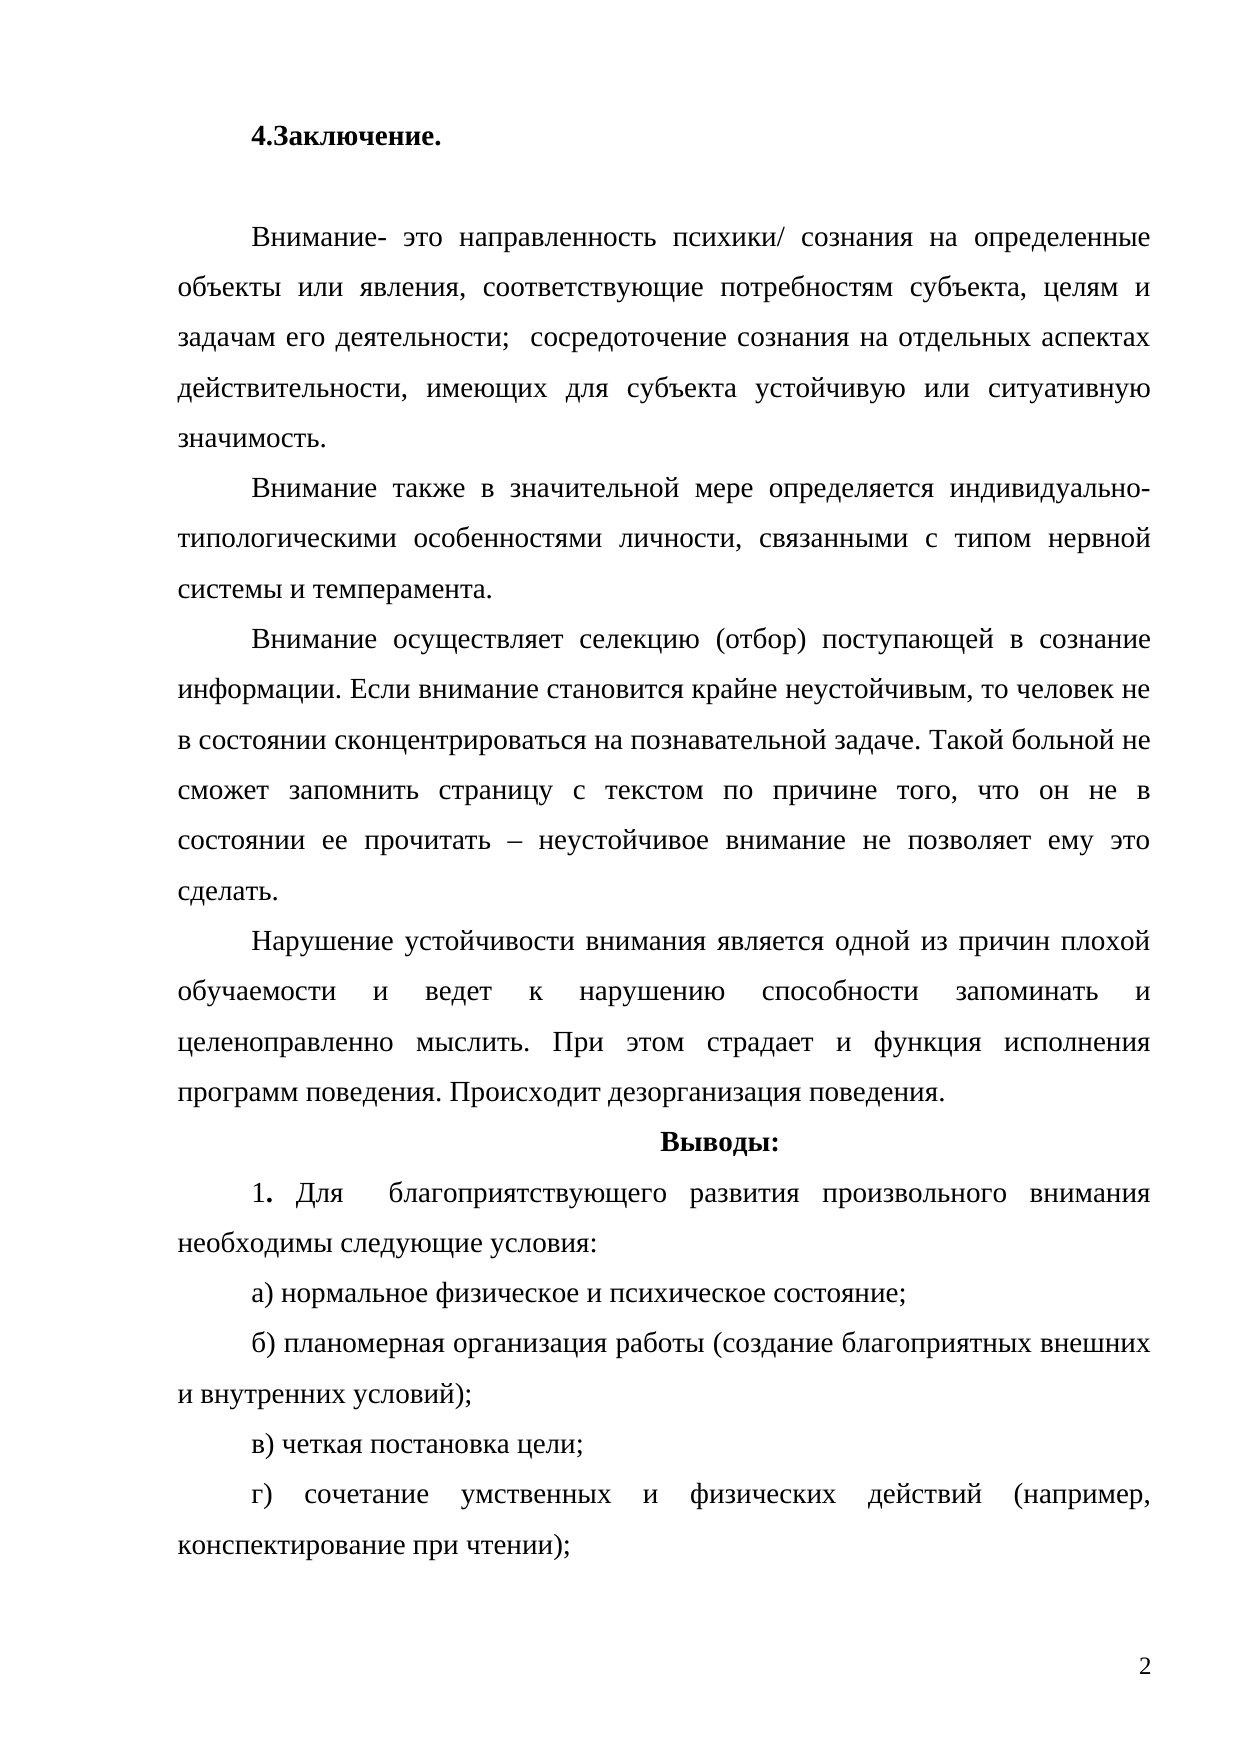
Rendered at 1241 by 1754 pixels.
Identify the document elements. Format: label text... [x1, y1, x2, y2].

text Выводы: [215, 1124, 1152, 1158]
text Нарушение устойчивости внимания является одной из причин плохой обучаемости и ведет к нарушению способности запоминать и целеноправленно мыслить. При этом страдает и функция исполнения программ поведения. Происходит дезорганизация поведения. [177, 923, 1152, 1108]
text Внимание также в значительной мере определяется индивидуально-типологическими особенностями личности, связанными с типом нервной системы и темперамента. [177, 470, 1152, 604]
text Внимание осуществляет селекцию (отбор) поступающей в сознание информации. Если внимание становится крайне неустойчивым, то человек не в состоянии сконцентрироваться на познавательной задаче. Такой больной не сможет запомнить страницу с текстом по причине того, что он не в состоянии ее прочитать – неустойчивое внимание не позволяет ему это сделать. [177, 621, 1152, 906]
text Внимание- это направленность психики/ сознания на определенные объекты или явления, соответствующие потребностям субъекта, целям и задачам его деятельности; сосредоточение сознания на отдельных аспектах действительности, имеющих для субъекта устойчивую или ситуативную значимость. [177, 219, 1152, 453]
text 1. Для благоприятствующего развития произвольного внимания необходимы следующие условия: [177, 1175, 1152, 1258]
text г) сочетание умственных и физических действий (например, конспектирование при чтении); [177, 1477, 1152, 1560]
text а) нормальное физическое и психическое состояние; [177, 1275, 1152, 1309]
text б) планомерная организация работы (создание благоприятных внешних и внутренних условий); [177, 1326, 1152, 1409]
text 4.Заключение. [177, 118, 1152, 152]
text в) четкая постановка цели; [177, 1426, 1152, 1460]
